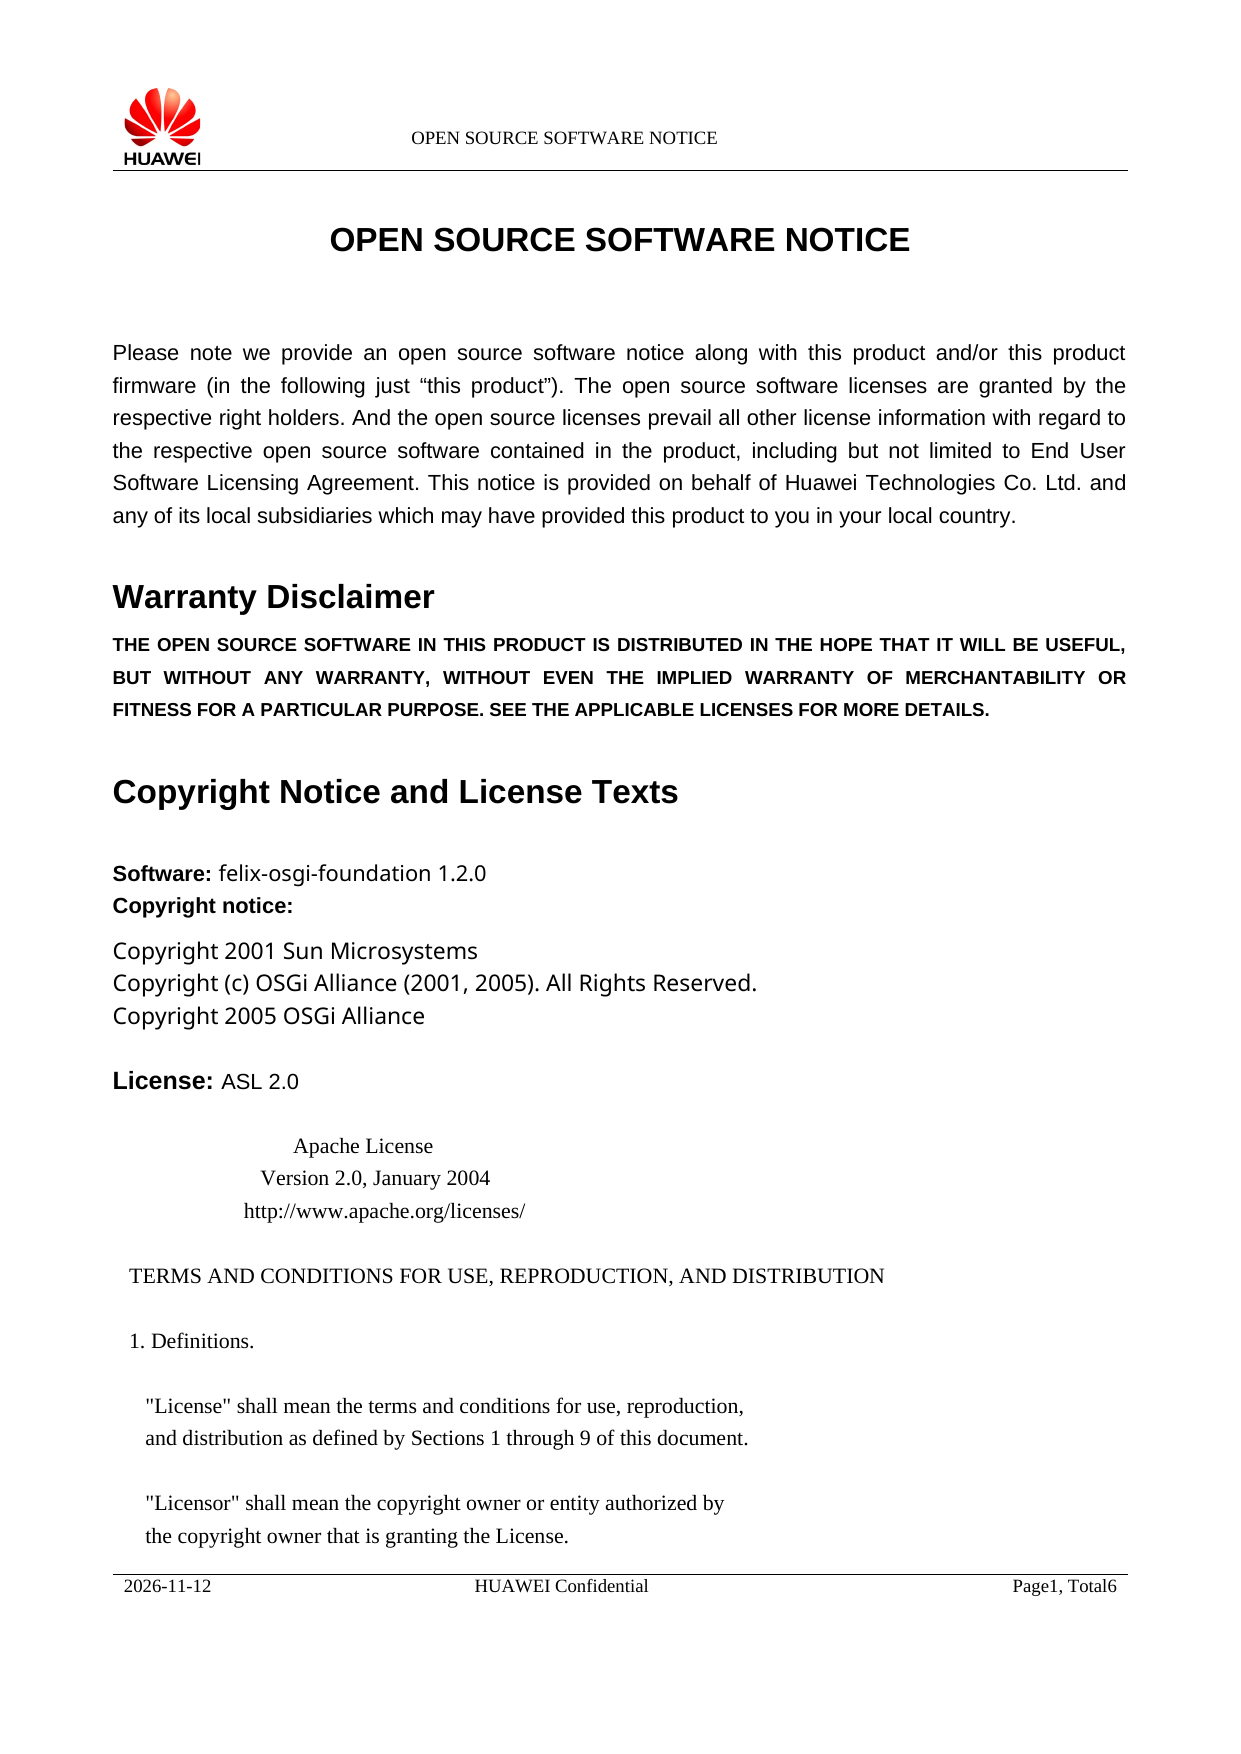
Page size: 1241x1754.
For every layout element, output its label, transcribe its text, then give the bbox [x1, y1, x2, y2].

title Software: felix-osgi-foundation 1.2.0 [112, 856, 1128, 889]
text OPEN SOURCE SOFTWARE NOTICE [112, 206, 1128, 271]
text License: ASL 2.0 [112, 1064, 1128, 1096]
text Please note we provide an open source software notice along with this product and/or this product firmware (in the following just “this product”). The open source software licenses are granted by the respective right holders. And the open source licenses prevail all other license information with regard to the respective open source software contained in the product, including but not limited to End User Software Licensing Agreement. This notice is provided on behalf of Huawei Technologies Co. Ltd. and any of its local subsidiaries which may have provided this product to you in your local country. [112, 336, 1128, 531]
text Warranty Disclaimer [112, 564, 1128, 629]
text Copyright notice: [112, 889, 1128, 921]
picture [124, 88, 201, 165]
text Copyright 2001 Sun Microsystems Copyright (c) OSGi Alliance (2001, 2005). All Rights Reserved. Copyright 2005 OSGi Alliance [112, 934, 1128, 1064]
text The open source software in this product is distributed in the hope that it will be useful, but WITHOUT ANY WARRANTY, without even the implied warranty of MERCHANTABILITY or FITNESS FOR A PARTICULAR PURPOSE. See the applicable licenses for more details. [112, 629, 1128, 726]
text Copyright Notice and License Texts [112, 759, 1128, 824]
